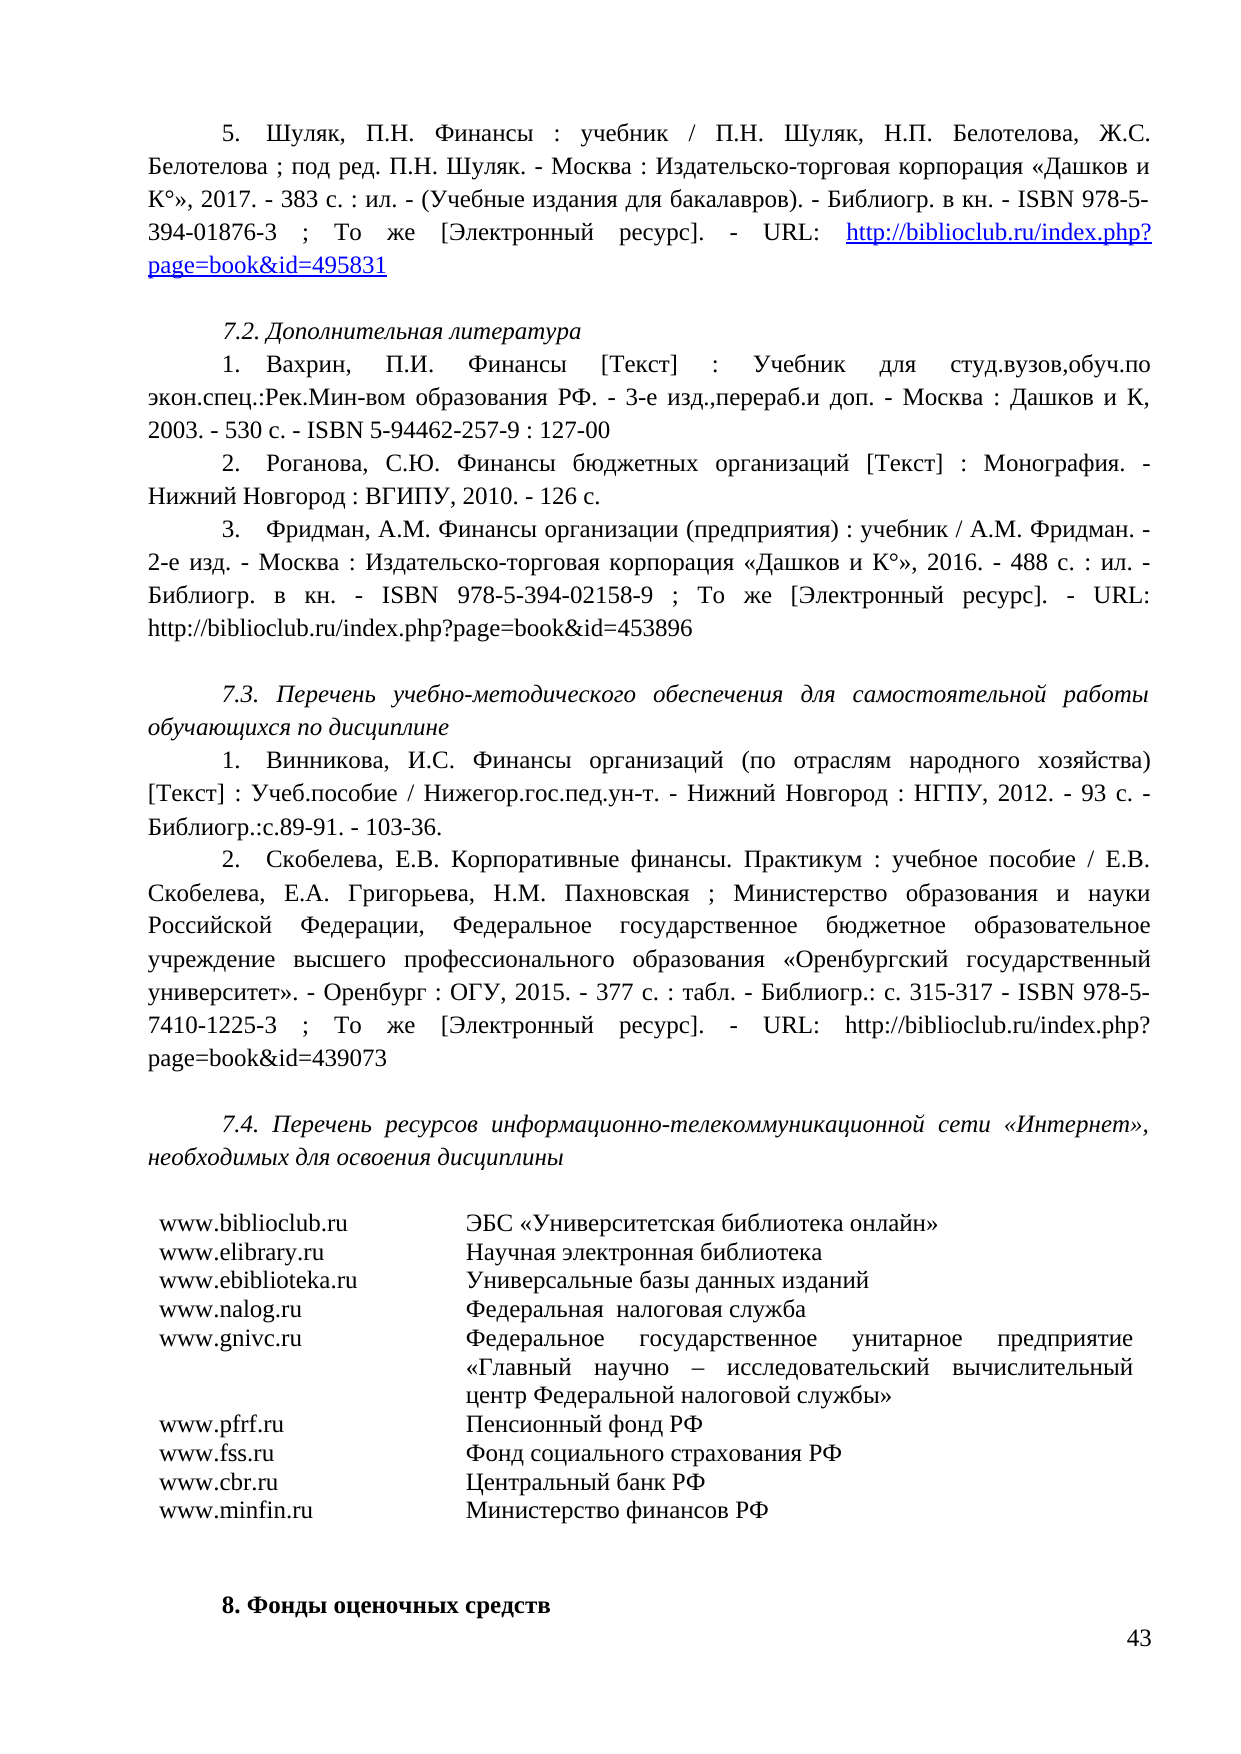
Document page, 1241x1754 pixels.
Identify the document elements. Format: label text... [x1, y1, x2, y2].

table_cell www.minfin.ru [148, 1495, 454, 1524]
list Винникова, И.С. Финансы организаций (по отраслям народного хозяйства) [Текст] : Учеб.пособие / Нижегор.гос.пед.ун-т. - Нижний Новгород : НГПУ, 2012. - 93 с. - Библиогр.:с.89-91. - 103-36. [148, 746, 1152, 840]
table_header www.biblioclub.ru [148, 1208, 454, 1237]
list Фридман, А.М. Финансы организации (предприятия) : учебник / А.М. Фридман. - 2-е изд. - Москва : Издательско-торговая корпорация «Дашков и К°», 2016. - 488 с. : ил. - Библиогр. в кн. - ISBN 978-5-394-02158-9 ; То же [Электронный ресурс]. - URL: http://biblioclub.ru/index.php?page=book&id=453896 [148, 514, 1152, 642]
list Скобелева, Е.В. Корпоративные финансы. Практикум : учебное пособие / Е.В. Скобелева, Е.А. Григорьева, Н.М. Пахновская ; Министерство образования и науки Российской Федерации, Федеральное государственное бюджетное образовательное учреждение высшего профессионального образования «Оренбургский государственный университет». - Оренбург : ОГУ, 2015. - 377 с. : табл. - Библиогр.: с. 315-317 - ISBN 978-5-7410-1225-3 ; То же [Электронный ресурс]. - URL: http://biblioclub.ru/index.php?page=book&id=439073 [148, 844, 1152, 1071]
table_cell Министерство финансов РФ [454, 1495, 1145, 1524]
table_cell Фонд социального страхования РФ [454, 1438, 1145, 1467]
table_cell Федеральная налоговая служба [454, 1294, 1145, 1323]
table_cell Научная электронная библиотека [454, 1237, 1145, 1265]
table_cell Универсальные базы данных изданий [454, 1265, 1145, 1294]
table_cell www.pfrf.ru [148, 1409, 454, 1438]
table_cell Федеральное государственное унитарное предприятие «Главный научно – исследовательский вычислительный центр Федеральной налоговой службы» [454, 1323, 1145, 1409]
text 7.3. Перечень учебно-методического обеспечения для самостоятельной работы обучающихся по дисциплине [148, 679, 1152, 741]
table_cell www.nalog.ru [148, 1294, 454, 1323]
table_cell www.cbr.ru [148, 1467, 454, 1495]
table_cell www.elibrary.ru [148, 1237, 454, 1265]
list 7.2. Дополнительная литература [223, 316, 1152, 345]
list Роганова, С.Ю. Финансы бюджетных организаций [Текст] : Монография. - Нижний Новгород : ВГИПУ, 2010. - 126 с. [148, 448, 1152, 510]
table_cell www.gnivc.ru [148, 1323, 454, 1409]
list Вахрин, П.И. Финансы [Текст] : Учебник для студ.вузов,обуч.по экон.спец.:Рек.Мин-вом образования РФ. - 3-е изд.,перераб.и доп. - Москва : Дашков и К, 2003. - 530 с. - ISBN 5-94462-257-9 : 127-00 [148, 349, 1152, 444]
table_cell www.ebiblioteka.ru [148, 1265, 454, 1294]
text 7.4. Перечень ресурсов информационно-телекоммуникационной сети «Интернет», необходимых для освоения дисциплины [148, 1109, 1152, 1171]
table_cell Центральный банк РФ [454, 1467, 1145, 1495]
table_cell Пенсионный фонд РФ [454, 1409, 1145, 1438]
table_cell www.fss.ru [148, 1438, 454, 1467]
table_header ЭБС «Университетская библиотека онлайн» [454, 1208, 1145, 1237]
text 8. Фонды оценочных средств [148, 1590, 1152, 1619]
